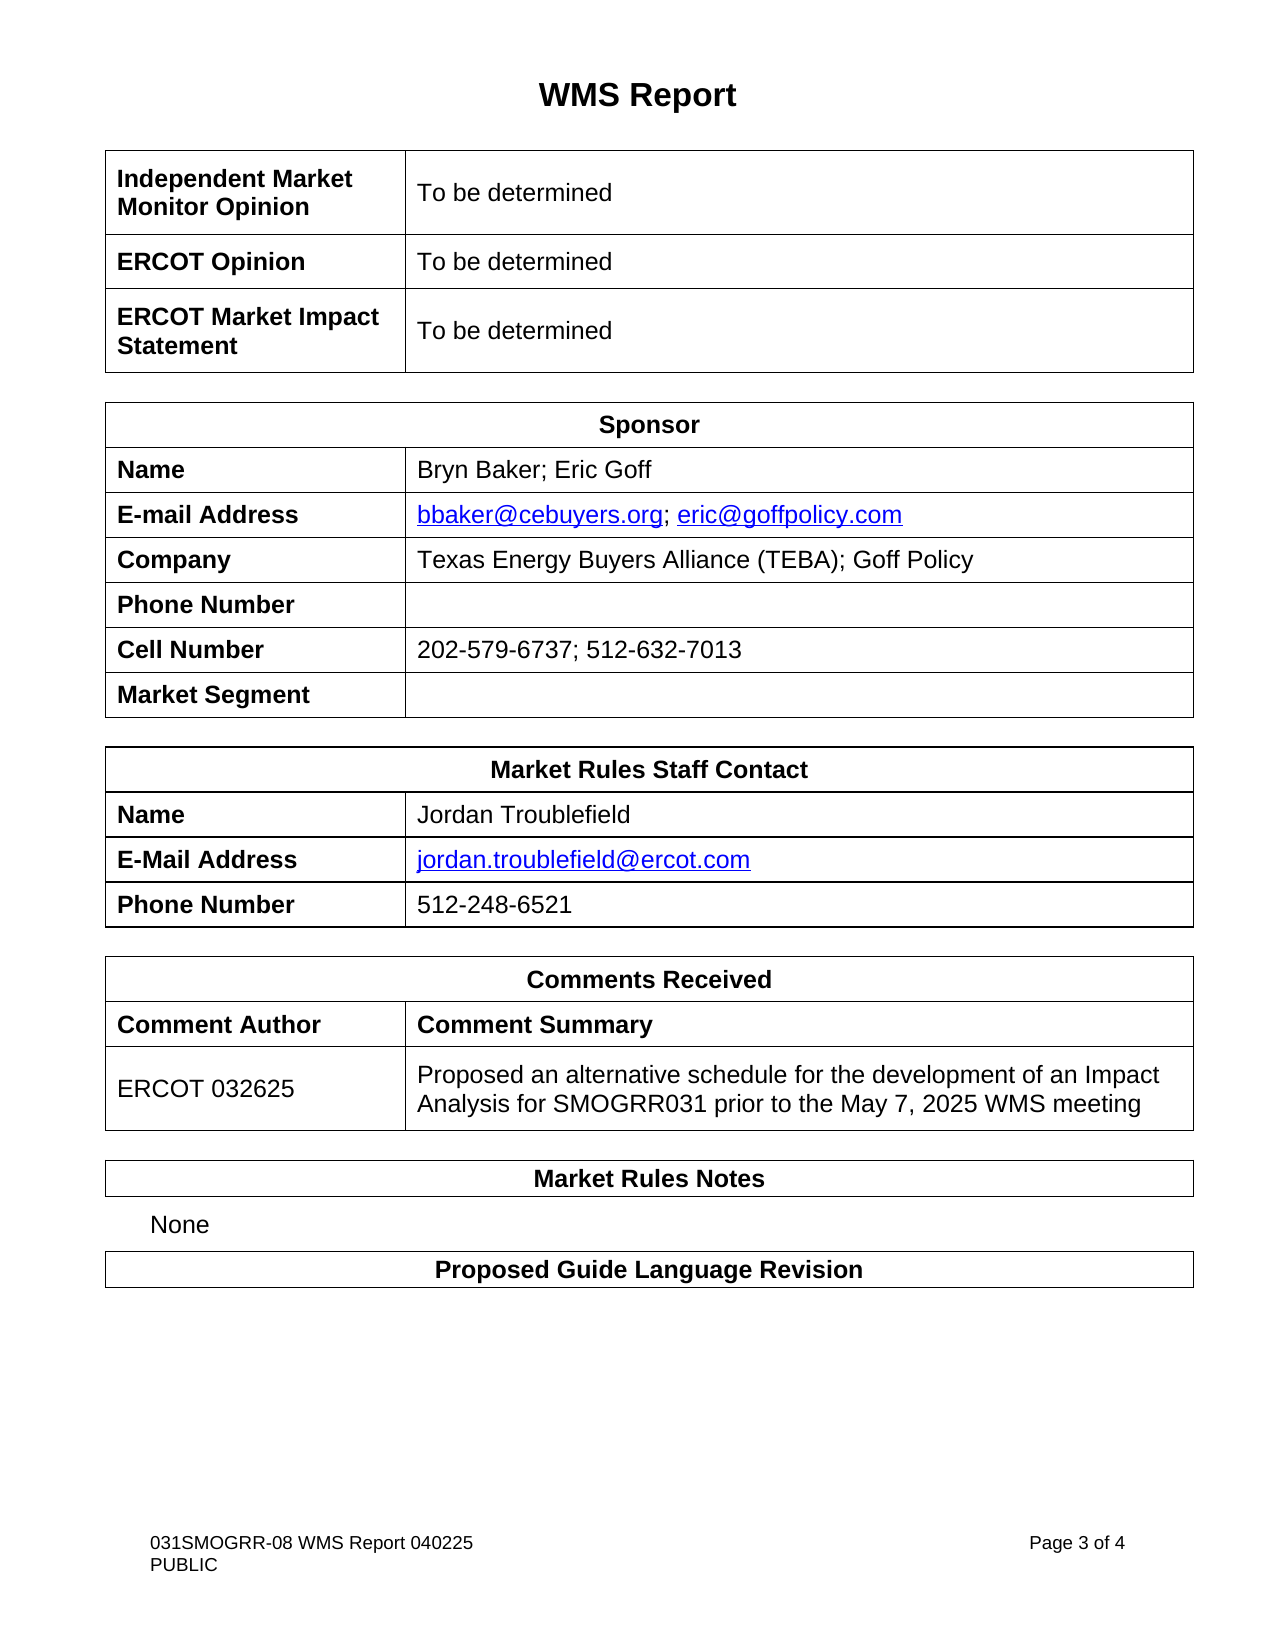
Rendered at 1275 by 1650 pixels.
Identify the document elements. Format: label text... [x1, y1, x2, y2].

table_cell [406, 673, 1193, 717]
table_header Sponsor [106, 403, 1193, 447]
table_cell Comment Summary [406, 1002, 1193, 1046]
table_cell 512-248-6521 [406, 883, 1193, 926]
table_cell Texas Energy Buyers Alliance (TEBA); Goff Policy [406, 538, 1193, 582]
table_cell Name [106, 793, 405, 836]
table_cell ERCOT Opinion [106, 235, 405, 288]
table_cell 202-579-6737; 512-632-7013 [406, 628, 1193, 672]
table_cell Jordan Troublefield [406, 793, 1193, 836]
table_header Comments Received [106, 957, 1193, 1001]
table_cell Name [106, 448, 405, 492]
table_cell Market Segment [106, 673, 405, 717]
table_cell bbaker@cebuyers.org; eric@goffpolicy.com [406, 493, 1193, 537]
table_cell Cell Number [106, 628, 405, 672]
table_cell ERCOT 032625 [106, 1047, 405, 1130]
table_cell Comment Author [106, 1002, 405, 1046]
table_cell Bryn Baker; Eric Goff [406, 448, 1193, 492]
table_cell To be determined [406, 235, 1193, 288]
table_cell ERCOT Market Impact Statement [106, 289, 405, 372]
table_cell Phone Number [106, 583, 405, 627]
table_cell Phone Number [106, 883, 405, 926]
table_header Market Rules Notes [106, 1161, 1193, 1196]
table_header Market Rules Staff Contact [106, 748, 1193, 791]
table_header Proposed Guide Language Revision [106, 1252, 1193, 1287]
table_cell E-mail Address [106, 493, 405, 537]
table_cell To be determined [406, 151, 1193, 233]
table_cell Independent Market Monitor Opinion [106, 151, 405, 233]
table_cell Company [106, 538, 405, 582]
table_cell To be determined [406, 289, 1193, 372]
table_cell jordan.troublefield@ercot.com [406, 838, 1193, 881]
text None [150, 1209, 1125, 1238]
table_cell Proposed an alternative schedule for the development of an Impact Analysis for SMOGRR031 prior to the May 7, 2025 WMS meeting [406, 1047, 1193, 1130]
table_cell [406, 583, 1193, 627]
table_cell E-Mail Address [106, 838, 405, 881]
